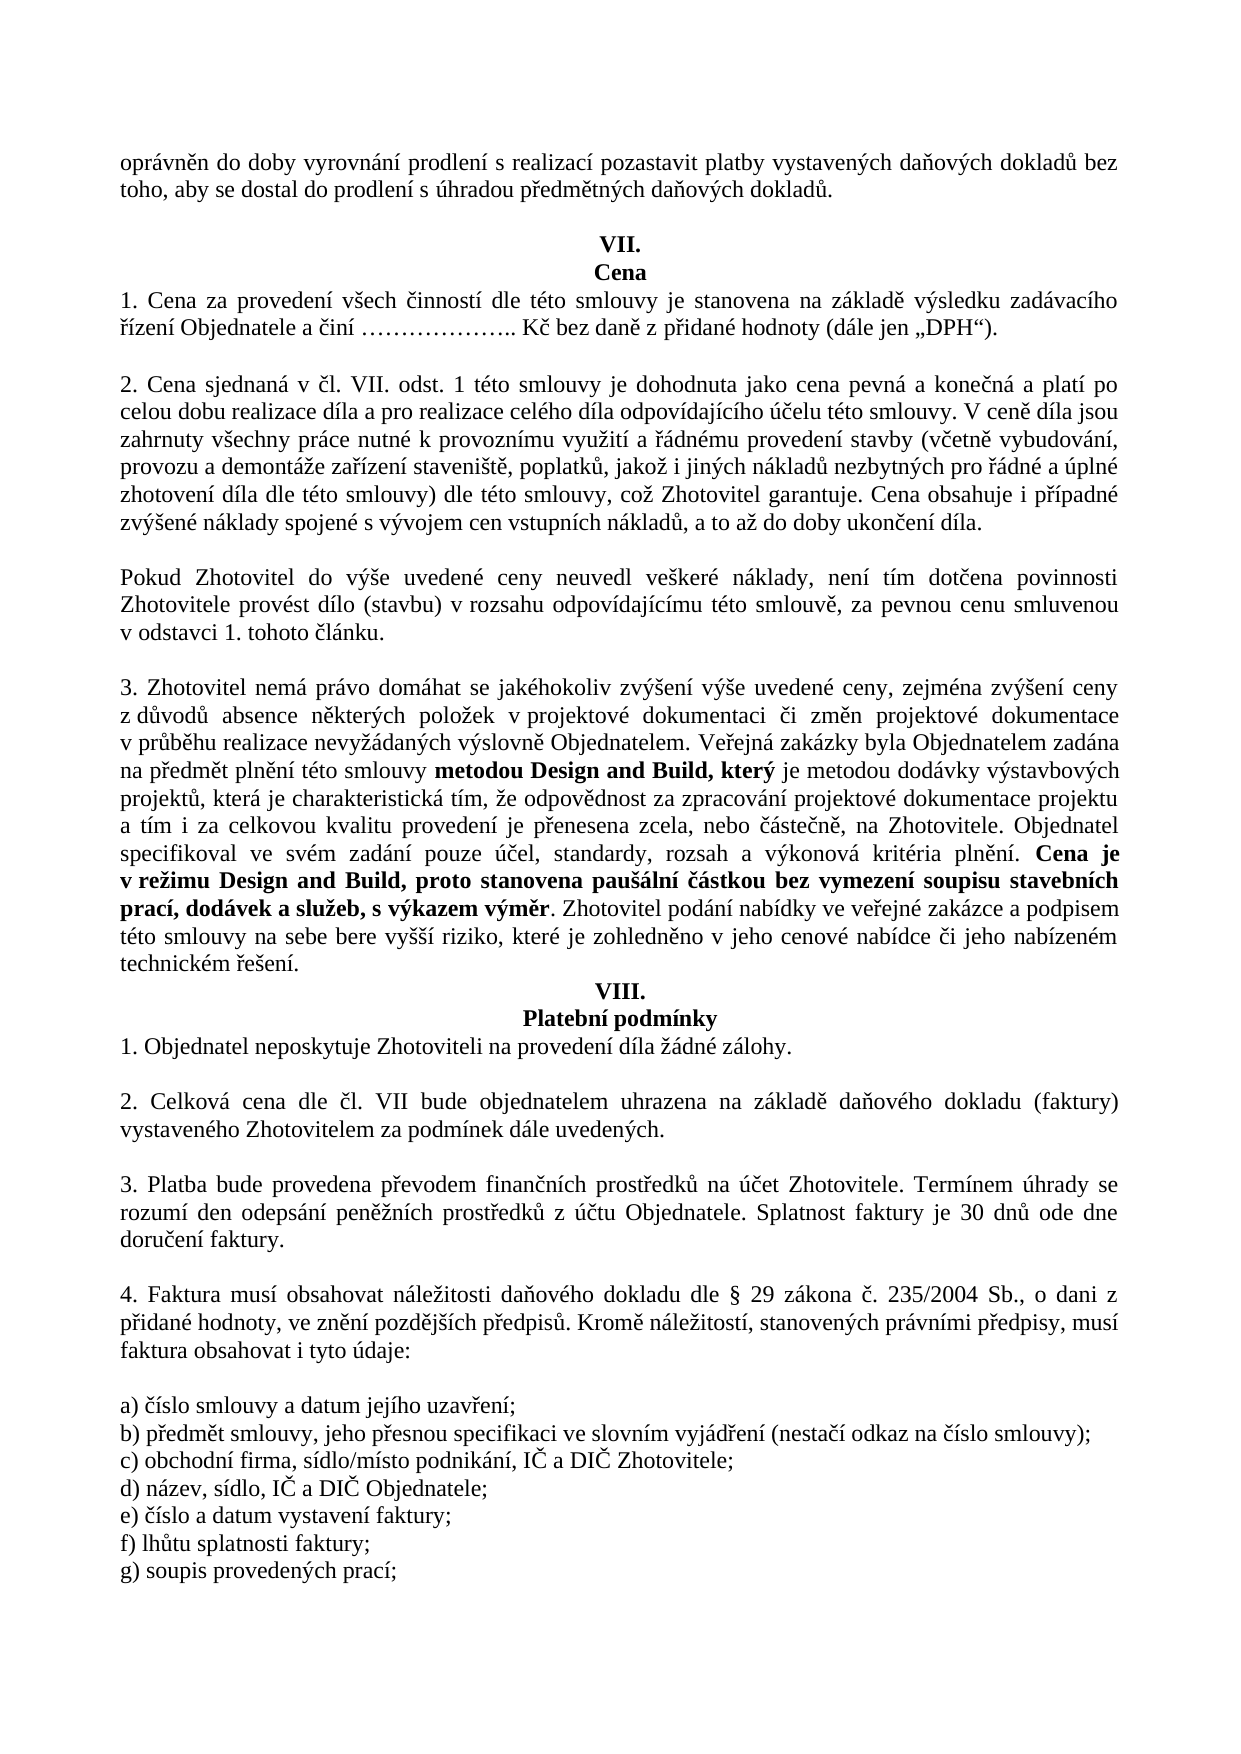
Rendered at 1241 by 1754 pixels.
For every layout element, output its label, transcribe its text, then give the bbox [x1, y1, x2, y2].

text 3. Zhotovitel nemá právo domáhat se jakéhokoliv zvýšení výše uvedené ceny, zejména zvýšení ceny z důvodů absence některých položek v projektové dokumentaci či změn projektové dokumentace v průběhu realizace nevyžádaných výslovně Objednatelem. Veřejná zakázky byla Objednatelem zadána na předmět plnění této smlouvy metodou Design and Build, který je metodou dodávky výstavbových projektů, která je charakteristická tím, že odpovědnost za zpracování projektové dokumentace projektu a tím i za celkovou kvalitu provedení je přenesena zcela, nebo částečně, na Zhotovitele. Objednatel specifikoval ve svém zadání pouze účel, standardy, rozsah a výkonová kritéria plnění. Cena je v režimu Design and Build, proto stanovena paušální částkou bez vymezení soupisu stavebních prací, dodávek a služeb, s výkazem výměr. Zhotovitel podání nabídky ve veřejné zakázce a podpisem této smlouvy na sebe bere vyšší riziko, které je zohledněno v jeho cenové nabídce či jeho nabízeném technickém řešení. [120, 673, 1120, 977]
text Pokud Zhotovitel do výše uvedené ceny neuvedl veškeré náklady, není tím dotčena povinnosti Zhotovitele provést dílo (stavbu) v rozsahu odpovídajícímu této smlouvě, za pevnou cenu smluvenou v odstavci 1. tohoto článku. [120, 563, 1120, 646]
text c) obchodní firma, sídlo/místo podnikání, IČ a DIČ Zhotovitele; [120, 1446, 1120, 1474]
text a) číslo smlouvy a datum jejího uzavření; [120, 1391, 1120, 1418]
text 1. Objednatel neposkytuje Zhotoviteli na provedení díla žádné zálohy. [120, 1032, 1120, 1060]
text 1. Cena za provedení všech činností dle této smlouvy je stanovena na základě výsledku zadávacího řízení Objednatele a činí ……………….. Kč bez daně z přidané hodnoty (dále jen „DPH“). [120, 286, 1120, 341]
text Platební podmínky [120, 1004, 1120, 1032]
text Cena [120, 258, 1120, 286]
text 2. Celková cena dle čl. VII bude objednatelem uhrazena na základě daňového dokladu (faktury) vystaveného Zhotovitelem za podmínek dále uvedených. [120, 1087, 1120, 1142]
text f) lhůtu splatnosti faktury; [120, 1529, 1120, 1557]
text VIII. [120, 977, 1120, 1004]
text d) název, sídlo, IČ a DIČ Objednatele; [120, 1474, 1120, 1501]
text 4. Faktura musí obsahovat náležitosti daňového dokladu dle § 29 zákona č. 235/2004 Sb., o dani z přidané hodnoty, ve znění pozdějších předpisů. Kromě náležitostí, stanovených právními předpisy, musí faktura obsahovat i tyto údaje: [120, 1281, 1120, 1363]
text 3. Platba bude provedena převodem finančních prostředků na účet Zhotovitele. Termínem úhrady se rozumí den odepsání peněžních prostředků z účtu Objednatele. Splatnost faktury je 30 dnů ode dne doručení faktury. [120, 1170, 1120, 1253]
text 2. Cena sjednaná v čl. VII. odst. 1 této smlouvy je dohodnuta jako cena pevná a konečná a platí po celou dobu realizace díla a pro realizace celého díla odpovídajícího účelu této smlouvy. V ceně díla jsou zahrnuty všechny práce nutné k provoznímu využití a řádnému provedení stavby (včetně vybudování, provozu a demontáže zařízení staveniště, poplatků, jakož i jiných nákladů nezbytných pro řádné a úplné zhotovení díla dle této smlouvy) dle této smlouvy, což Zhotovitel garantuje. Cena obsahuje i případné zvýšené náklady spojené s vývojem cen vstupních nákladů, a to až do doby ukončení díla. [120, 369, 1120, 535]
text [120, 148, 1120, 203]
text VII. [120, 230, 1120, 258]
text b) předmět smlouvy, jeho přesnou specifikaci ve slovním vyjádření (nestačí odkaz na číslo smlouvy); [120, 1418, 1120, 1446]
text g) soupis provedených prací; [120, 1557, 1120, 1584]
text e) číslo a datum vystavení faktury; [120, 1501, 1120, 1529]
